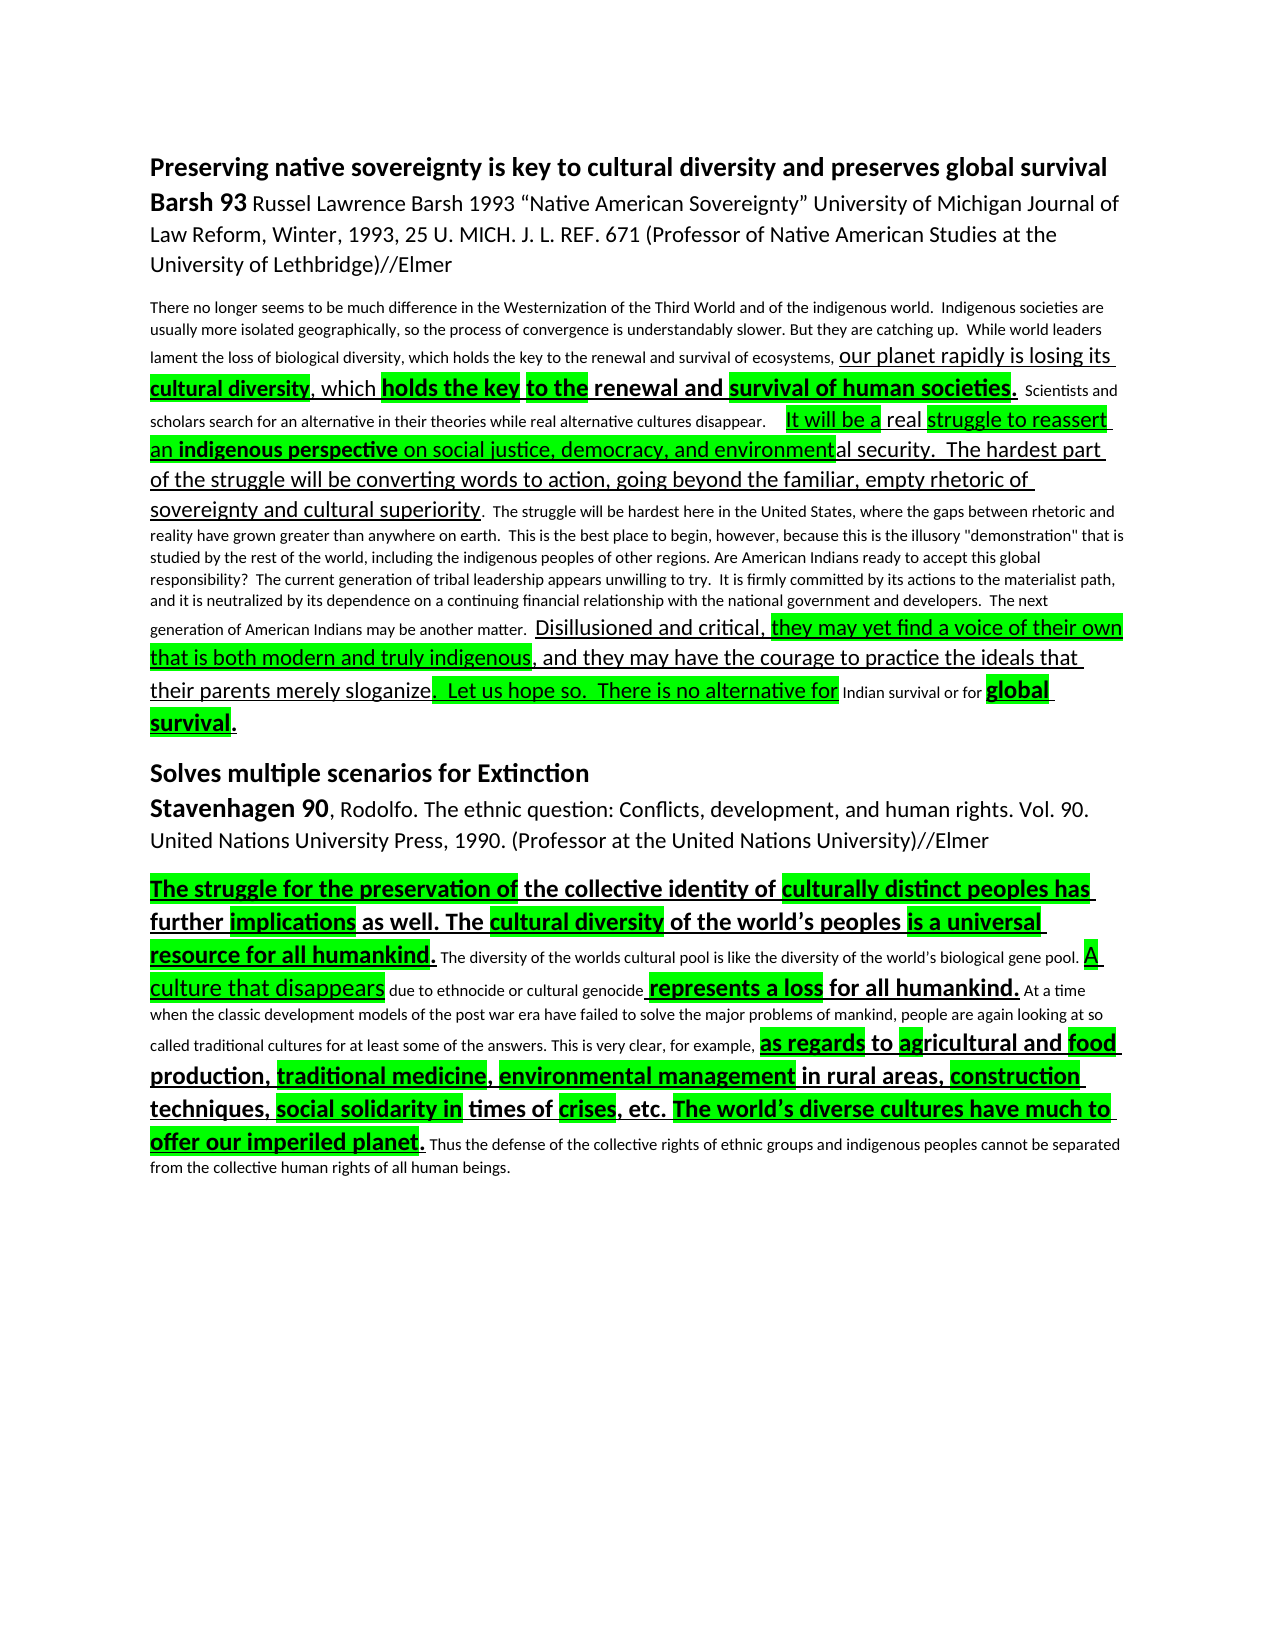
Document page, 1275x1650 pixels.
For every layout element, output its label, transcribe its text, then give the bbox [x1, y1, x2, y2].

text There no longer seems to be much difference in the Westernization of the Third World and of the indigenous world. Indigenous societies are usually more isolated geographically, so the process of convergence is understandably slower. But they are catching up. While world leaders lament the loss of biological diversity, which holds the key to the renewal and survival of ecosystems, our planet rapidly is losing its cultural diversity, which holds the key to the renewal and survival of human societies. Scientists and scholars search for an alternative in their theories while real alternative cultures disappear. It will be a real struggle to reassert an indigenous perspective on social justice, democracy, and environmental security. The hardest part of the struggle will be converting words to action, going beyond the familiar, empty rhetoric of sovereignty and cultural superiority. The struggle will be hardest here in the United States, where the gaps between rhetoric and reality have grown greater than anywhere on earth. This is the best place to begin, however, because this is the illusory "demonstration" that is studied by the rest of the world, including the indigenous peoples of other regions. Are American Indians ready to accept this global responsibility? The current generation of tribal leadership appears unwilling to try. It is firmly committed by its actions to the materialist path, and it is neutralized by its dependence on a continuing financial relationship with the national government and developers. The next generation of American Indians may be another matter. Disillusioned and critical, they may yet find a voice of their own that is both modern and truly indigenous, and they may have the courage to practice the ideals that their parents merely sloganize. Let us hope so. There is no alternative for Indian survival or for global survival. [150, 297, 1125, 737]
text The struggle for the preservation of the collective identity of culturally distinct peoples has further implications as well. The cultural diversity of the world’s peoples is a universal resource for all humankind. The diversity of the worlds cultural pool is like the diversity of the world’s biological gene pool. A culture that disappears due to ethnocide or cultural genocide represents a loss for all humankind. At a time when the classic development models of the post war era have failed to solve the major problems of mankind, people are again looking at so called traditional cultures for at least some of the answers. This is very clear, for example, as regards to agricultural and food production, traditional medicine, environmental management in rural areas, construction techniques, social solidarity in times of crises, etc. The world’s diverse cultures have much to offer our imperiled planet. Thus the defense of the collective rights of ethnic groups and indigenous peoples cannot be separated from the collective human rights of all human beings. [150, 873, 1125, 1178]
text Barsh 93 Russel Lawrence Barsh 1993 “Native American Sovereignty” University of Michigan Journal of Law Reform, Winter, 1993, 25 U. MICH. J. L. REF. 671 (Professor of Native American Studies at the University of Lethbridge)//Elmer [150, 185, 1125, 278]
subtitle Preserving native sovereignty is key to cultural diversity and preserves global survival [150, 150, 1125, 183]
text Stavenhagen 90, Rodolfo. The ethnic question: Conflicts, development, and human rights. Vol. 90. United Nations University Press, 1990. (Professor at the United Nations University)//Elmer [150, 791, 1125, 854]
subtitle Solves multiple scenarios for Extinction [150, 756, 1125, 789]
